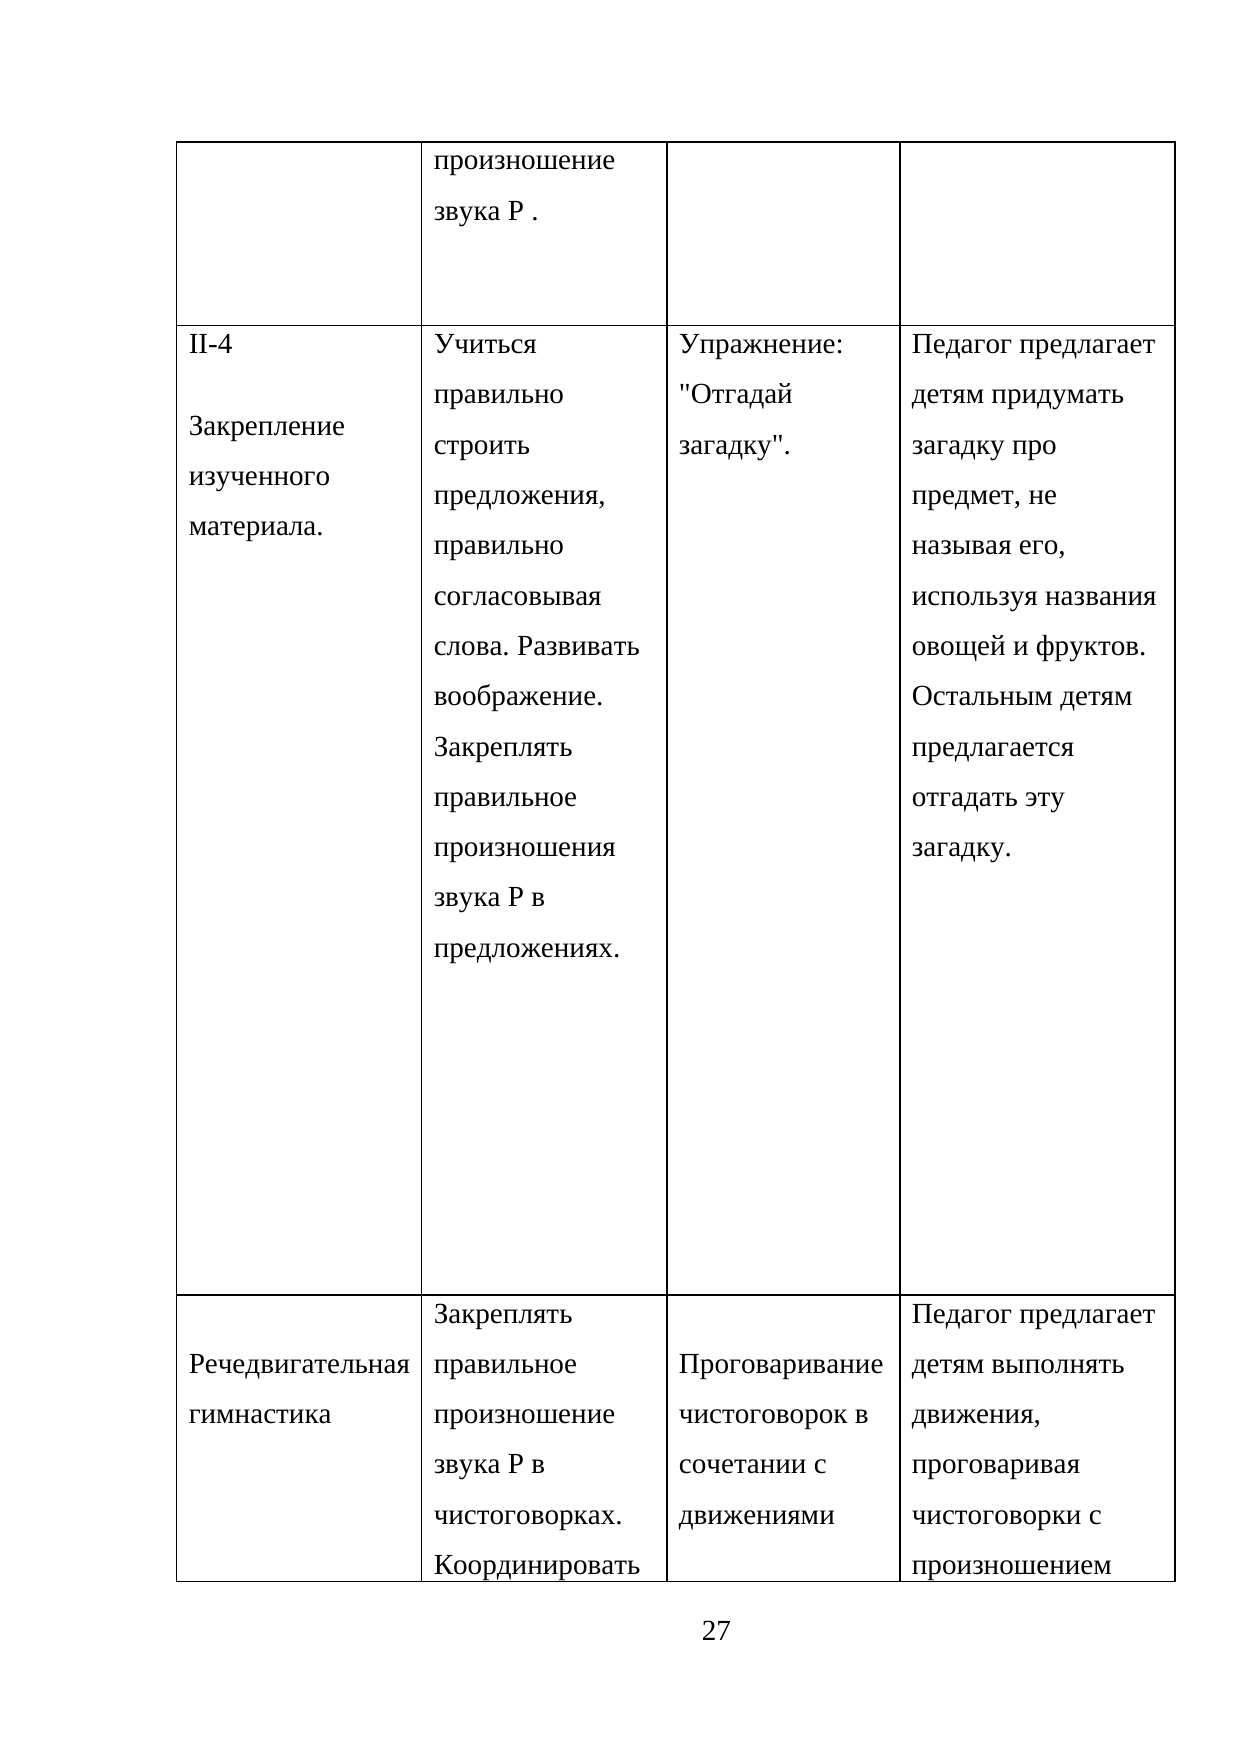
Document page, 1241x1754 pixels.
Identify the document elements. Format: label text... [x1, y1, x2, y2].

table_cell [668, 143, 899, 324]
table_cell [422, 1296, 666, 1581]
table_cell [668, 1296, 899, 1581]
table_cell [422, 143, 666, 324]
table_cell II-4 Закрепление изученного материала. [177, 326, 421, 1294]
table_cell Учиться правильно строить предложения, правильно согласовывая слова. Развивать воображение. Закреплять правильное произношения звука Р в предложениях. [422, 326, 666, 1294]
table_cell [901, 1296, 1174, 1581]
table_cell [901, 143, 1174, 324]
table_cell Упражнение: "Отгадай загадку". [668, 326, 899, 1294]
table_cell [177, 143, 421, 324]
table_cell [177, 1296, 421, 1581]
table_cell Педагог предлагает детям придумать загадку про предмет, не называя его, используя названия овощей и фруктов. Остальным детям предлагается отгадать эту загадку. [901, 326, 1174, 1294]
